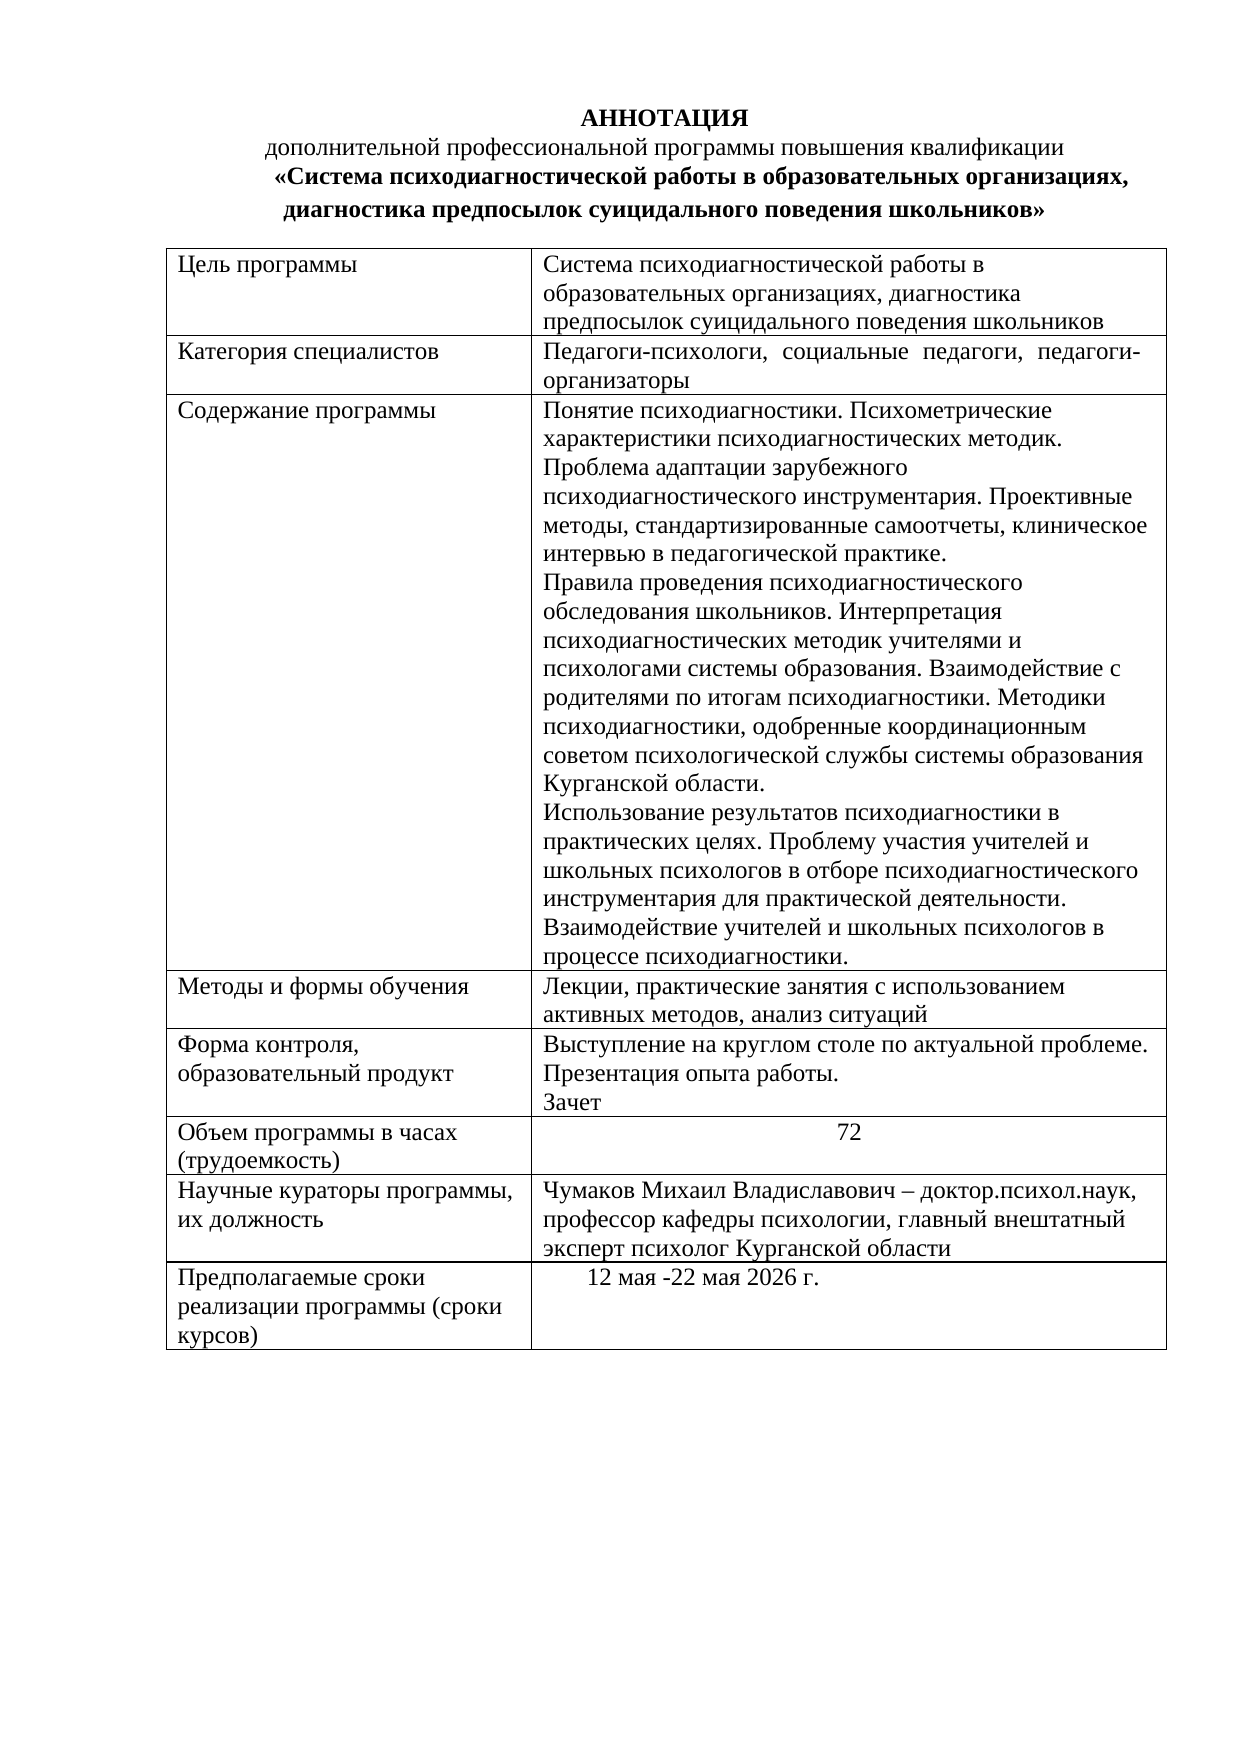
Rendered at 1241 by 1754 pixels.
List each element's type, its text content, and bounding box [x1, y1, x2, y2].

table_cell Форма контроля, образовательный продукт [167, 1029, 531, 1116]
table_header Система психодиагностической работы в образовательных организациях, диагностика предпосылок суицидального поведения школьников [532, 249, 1166, 335]
table_cell Педагоги-психологи, социальные педагоги, педагоги-организаторы [532, 336, 1166, 394]
text АННОТАЦИЯ [177, 103, 1152, 132]
text дополнительной профессиональной программы повышения квалификации [177, 132, 1152, 161]
table_cell Объем программы в часах (трудоемкость) [167, 1117, 531, 1174]
table_cell Категория специалистов [167, 336, 531, 394]
table_cell Содержание программы [167, 395, 531, 970]
text «Система психодиагностической работы в образовательных организациях, диагностика предпосылок суицидального поведения школьников» [177, 161, 1152, 223]
table_cell Понятие психодиагностики. Психометрические характеристики психодиагностических методик. Проблема адаптации зарубежного психодиагностического инструментария. Проективные методы, стандартизированные самоотчеты, клиническое интервью в педагогической практике. Правила проведения психодиагностического обследования школьников. Интерпретация психодиагностических методик учителями и психологами системы образования. Взаимодействие с родителями по итогам психодиагностики. Методики психодиагностики, одобренные координационным советом психологической службы системы образования Курганской области. Использование результатов психодиагностики в практических целях. Проблему участия учителей и школьных психологов в отборе психодиагностического инструментария для практической деятельности. Взаимодействие учителей и школьных психологов в процессе психодиагностики. [532, 395, 1166, 970]
table_cell Чумаков Михаил Владиславович – доктор.психол.наук, профессор кафедры психологии, главный внештатный эксперт психолог Курганской области [532, 1175, 1166, 1261]
table_cell Выступление на круглом столе по актуальной проблеме. Презентация опыта работы. Зачет [532, 1029, 1166, 1116]
table_cell Предполагаемые сроки реализации программы (сроки курсов) [167, 1263, 531, 1349]
table_cell 12 мая -22 мая 2026 г. [532, 1263, 1166, 1349]
table_cell Научные кураторы программы, их должность [167, 1175, 531, 1261]
table_cell Лекции, практические занятия с использованием активных методов, анализ ситуаций [532, 971, 1166, 1028]
table_cell Методы и формы обучения [167, 971, 531, 1028]
table_header Цель программы [167, 249, 531, 335]
table_cell 72 [532, 1117, 1166, 1174]
